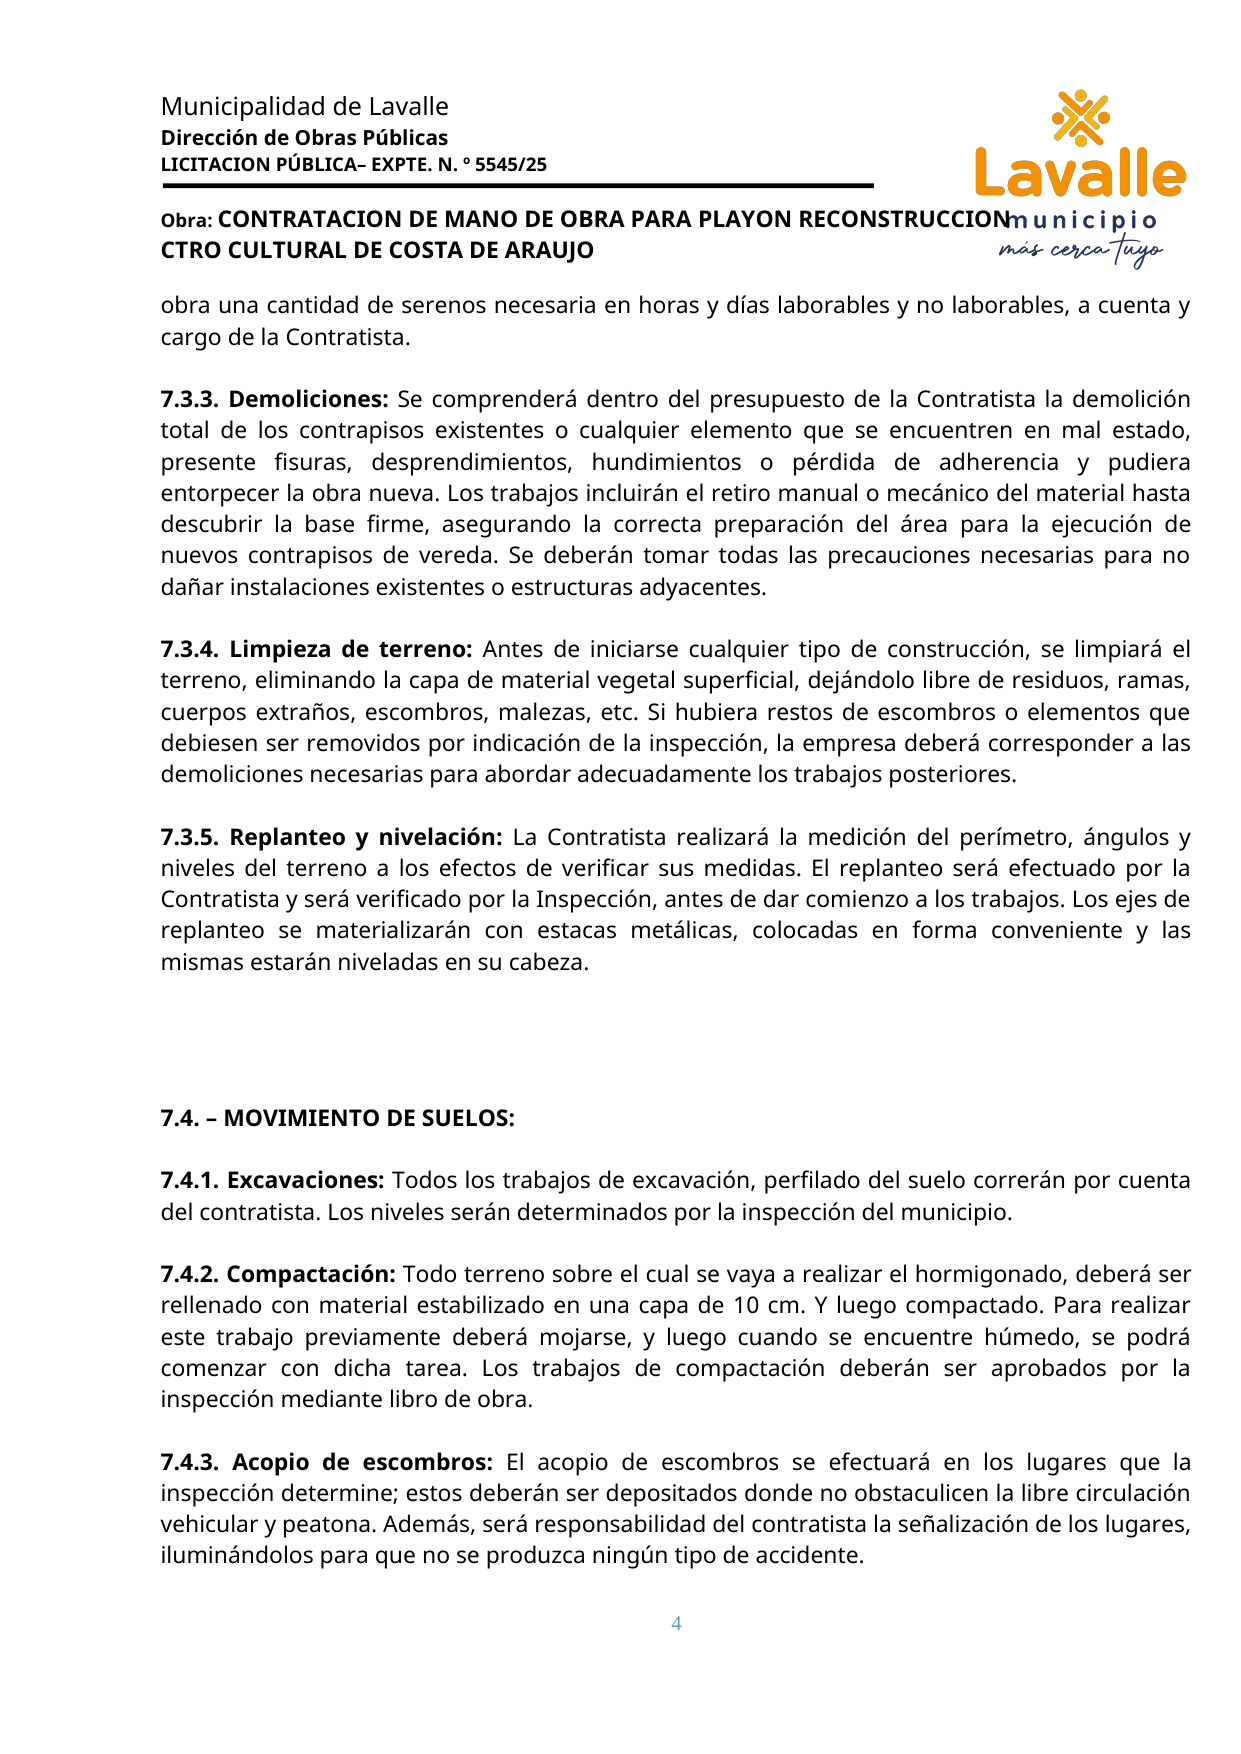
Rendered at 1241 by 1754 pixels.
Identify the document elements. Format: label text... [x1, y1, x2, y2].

text 7.4. – MOVIMIENTO DE SUELOS: [160, 1102, 1192, 1133]
text 7.3.5. Replanteo y nivelación: La Contratista realizará la medición del perímetro, ángulos y niveles del terreno a los efectos de verificar sus medidas. El replanteo será efectuado por la Contratista y será verificado por la Inspección, antes de dar comienzo a los trabajos. Los ejes de replanteo se materializarán con estacas metálicas, colocadas en forma conveniente y las mismas estarán niveladas en su cabeza. [160, 820, 1192, 977]
text 7.3.4. Limpieza de terreno: Antes de iniciarse cualquier tipo de construcción, se limpiará el terreno, eliminando la capa de material vegetal superficial, dejándolo libre de residuos, ramas, cuerpos extraños, escombros, malezas, etc. Si hubiera restos de escombros o elementos que debiesen ser removidos por indicación de la inspección, la empresa deberá corresponder a las demoliciones necesarias para abordar adecuadamente los trabajos posteriores. [160, 633, 1192, 789]
text 7.4.2. Compactación: Todo terreno sobre el cual se vaya a realizar el hormigonado, deberá ser rellenado con material estabilizado en una capa de 10 cm. Y luego compactado. Para realizar este trabajo previamente deberá mojarse, y luego cuando se encuentre húmedo, se podrá comenzar con dicha tarea. Los trabajos de compactación deberán ser aprobados por la inspección mediante libro de obra. [160, 1258, 1192, 1414]
text 7.4.3. Acopio de escombros: El acopio de escombros se efectuará en los lugares que la inspección determine; estos deberán ser depositados donde no obstaculicen la libre circulación vehicular y peatona. Además, será responsabilidad del contratista la señalización de los lugares, iluminándolos para que no se produzca ningún tipo de accidente. [160, 1445, 1192, 1570]
picture [969, 63, 1193, 287]
text 7.4.1. Excavaciones: Todos los trabajos de excavación, perfilado del suelo correrán por cuenta del contratista. Los niveles serán determinados por la inspección del municipio. [160, 1164, 1192, 1227]
text 7.3.3. Demoliciones: Se comprenderá dentro del presupuesto de la Contratista la demolición total de los contrapisos existentes o cualquier elemento que se encuentren en mal estado, presente fisuras, desprendimientos, hundimientos o pérdida de adherencia y pudiera entorpecer la obra nueva. Los trabajos incluirán el retiro manual o mecánico del material hasta descubrir la base firme, asegurando la correcta preparación del área para la ejecución de nuevos contrapisos de vereda. Se deberán tomar todas las precauciones necesarias para no dañar instalaciones existentes o estructuras adyacentes. [160, 383, 1192, 602]
